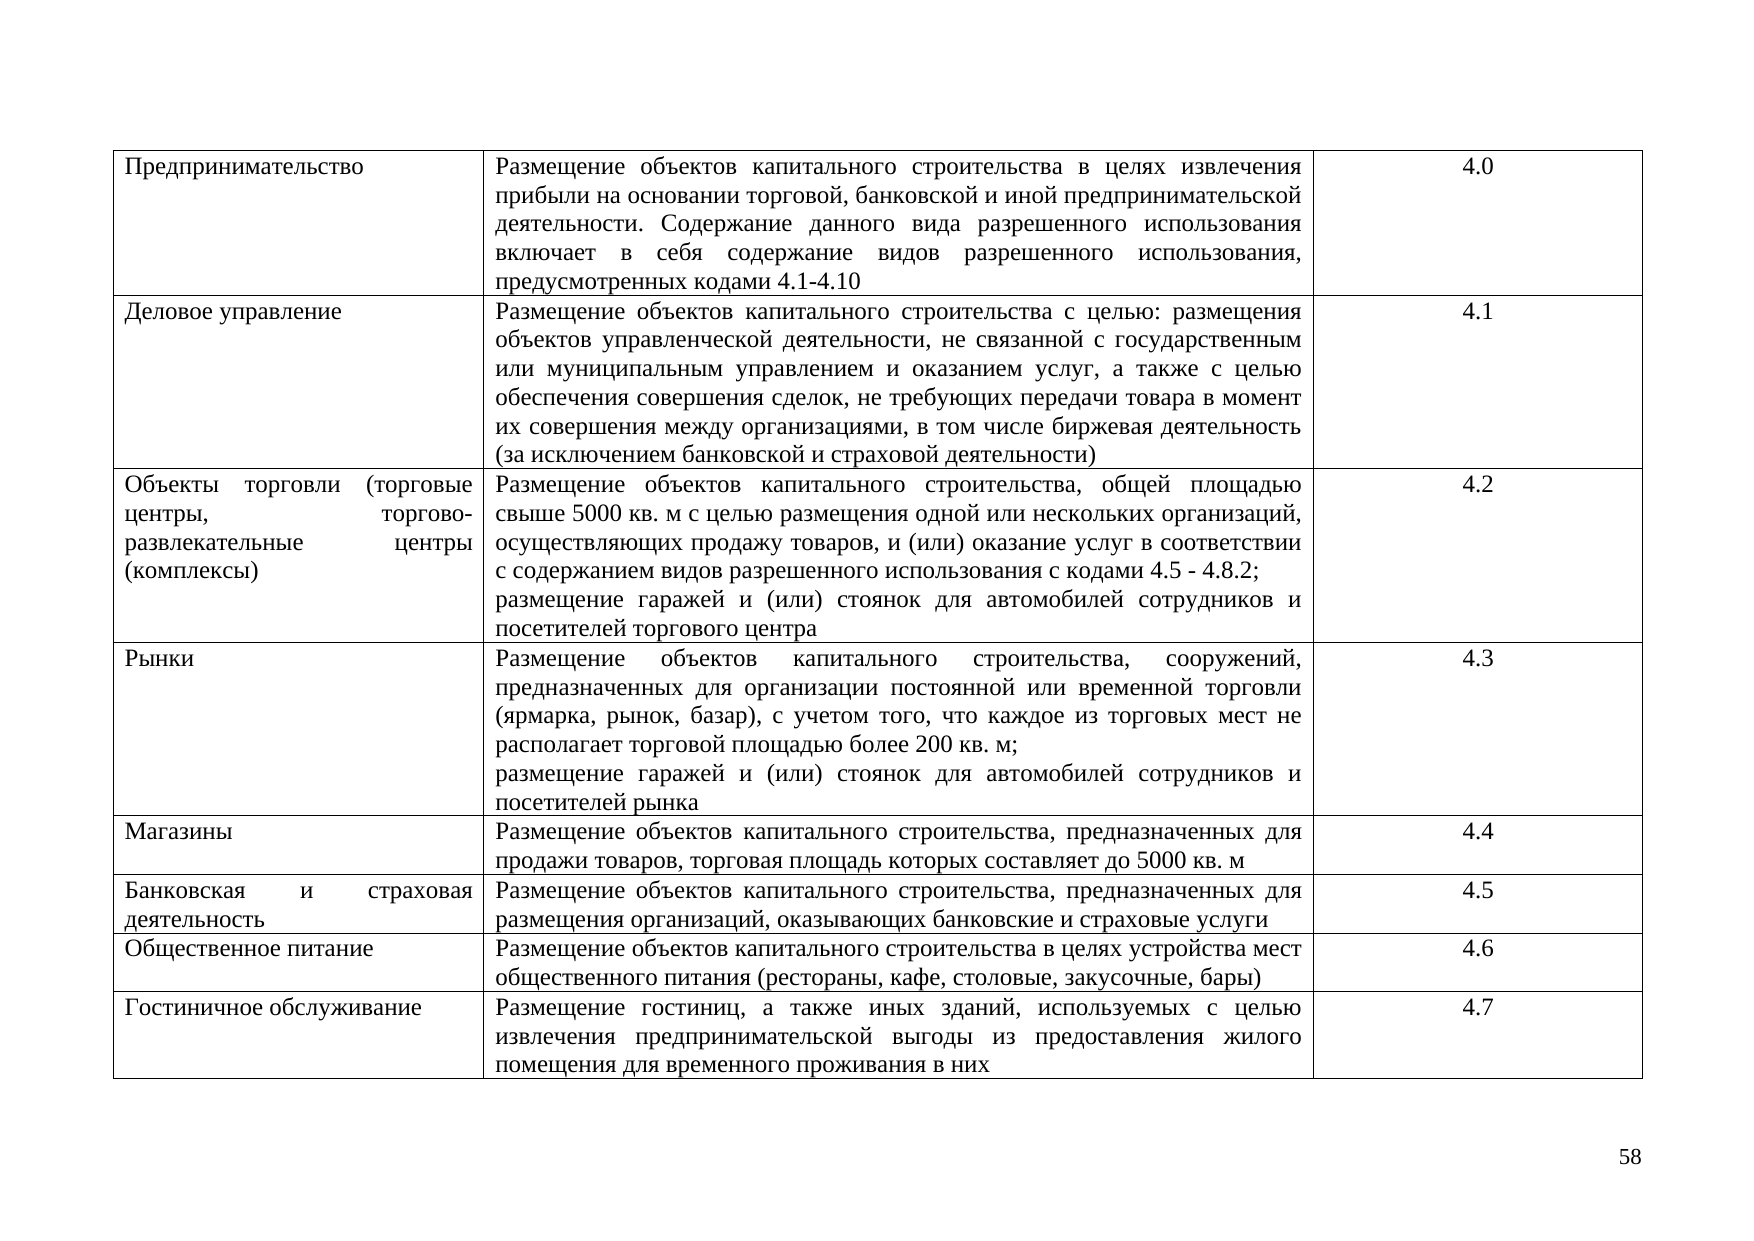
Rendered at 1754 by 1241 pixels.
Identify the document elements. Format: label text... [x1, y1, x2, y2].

table_cell Магазины [114, 816, 483, 874]
table_cell Размещение объектов капитального строительства с целью: размещения объектов управленческой деятельности, не связанной с государственным или муниципальным управлением и оказанием услуг, а также с целью обеспечения совершения сделок, не требующих передачи товара в момент их совершения между организациями, в том числе биржевая деятельность (за исключением банковской и страховой деятельности) [484, 296, 1313, 468]
table_cell Размещение объектов капитального строительства, общей площадью свыше 5000 кв. м с целью размещения одной или нескольких организаций, осуществляющих продажу товаров, и (или) оказание услуг в соответствии с содержанием видов разрешенного использования с кодами 4.5 - 4.8.2; размещение гаражей и (или) стоянок для автомобилей сотрудников и посетителей торгового центра [484, 469, 1313, 642]
table_cell Банковская и страховая деятельность [114, 875, 483, 932]
table_cell Общественное питание [114, 934, 483, 991]
table_cell Объекты торговли (торговые центры, торгово-развлекательные центры (комплексы) [114, 469, 483, 642]
table_cell Рынки [114, 643, 483, 815]
table_cell Размещение объектов капитального строительства, сооружений, предназначенных для организации постоянной или временной торговли (ярмарка, рынок, базар), с учетом того, что каждое из торговых мест не располагает торговой площадью более 200 кв. м; размещение гаражей и (или) стоянок для автомобилей сотрудников и посетителей рынка [484, 643, 1313, 815]
table_cell Размещение объектов капитального строительства в целях извлечения прибыли на основании торговой, банковской и иной предпринимательской деятельности. Содержание данного вида разрешенного использования включает в себя содержание видов разрешенного использования, предусмотренных кодами 4.1-4.10 [484, 151, 1313, 295]
table_cell 4.6 [1314, 934, 1642, 991]
table_cell 4.1 [1314, 296, 1642, 468]
table_cell 4.5 [1314, 875, 1642, 932]
table_cell Размещение гостиниц, а также иных зданий, используемых с целью извлечения предпринимательской выгоды из предоставления жилого помещения для временного проживания в них [484, 992, 1313, 1078]
table_cell Предпринимательство [114, 151, 483, 295]
table_cell 4.7 [1314, 992, 1642, 1078]
table_cell Размещение объектов капитального строительства, предназначенных для размещения организаций, оказывающих банковские и страховые услуги [484, 875, 1313, 932]
table_cell 4.0 [1314, 151, 1642, 295]
table_cell 4.3 [1314, 643, 1642, 815]
table_cell Размещение объектов капитального строительства, предназначенных для продажи товаров, торговая площадь которых составляет до 5000 кв. м [484, 816, 1313, 874]
table_cell Деловое управление [114, 296, 483, 468]
table_cell 4.4 [1314, 816, 1642, 874]
table_cell 4.2 [1314, 469, 1642, 642]
table_cell Гостиничное обслуживание [114, 992, 483, 1078]
table_cell Размещение объектов капитального строительства в целях устройства мест общественного питания (рестораны, кафе, столовые, закусочные, бары) [484, 934, 1313, 991]
